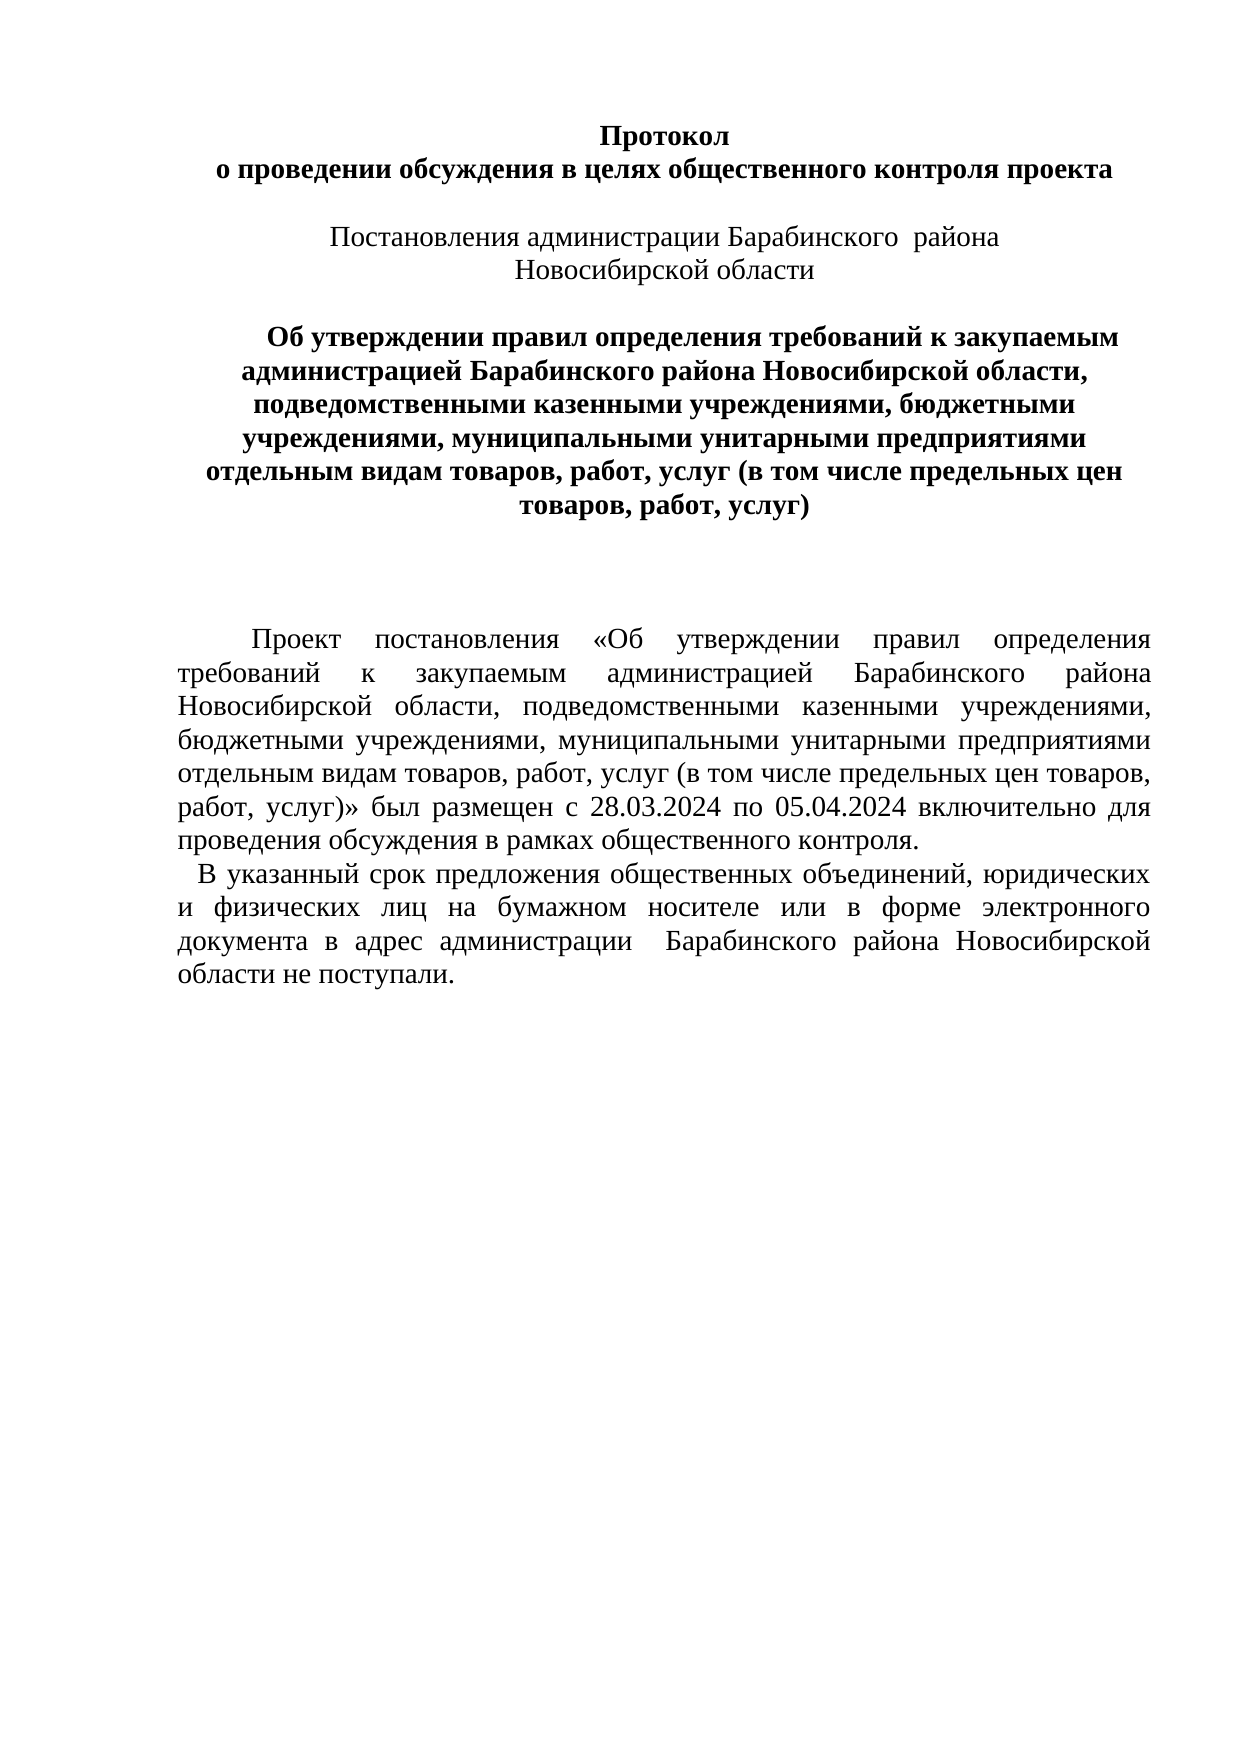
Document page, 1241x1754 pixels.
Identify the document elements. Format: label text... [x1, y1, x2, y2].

text Постановления администрации Барабинского района Новосибирской области [266, 219, 1063, 286]
text Проект постановления «Об утверждении правил определения требований к закупаемым администрацией Барабинского района Новосибирской области, подведомственными казенными учреждениями, бюджетными учреждениями, муниципальными унитарными предприятиями отдельным видам товаров, работ, услуг (в том числе предельных цен товаров, работ, услуг)» был размещен с 28.03.2024 по 05.04.2024 включительно для проведения обсуждения в рамках общественного контроля. [177, 621, 1152, 856]
text Протокол [177, 118, 1152, 152]
text В указанный срок предложения общественных объединений, юридических и физических лиц на бумажном носителе или в форме электронного документа в адрес администрации Барабинского района Новосибирской области не поступали. [177, 856, 1152, 990]
text Об утверждении правил определения требований к закупаемым администрацией Барабинского района Новосибирской области, подведомственными казенными учреждениями, бюджетными учреждениями, муниципальными унитарными предприятиями отдельным видам товаров, работ, услуг (в том числе предельных цен товаров, работ, услуг) [177, 319, 1152, 521]
text о проведении обсуждения в целях общественного контроля проекта [177, 152, 1152, 185]
